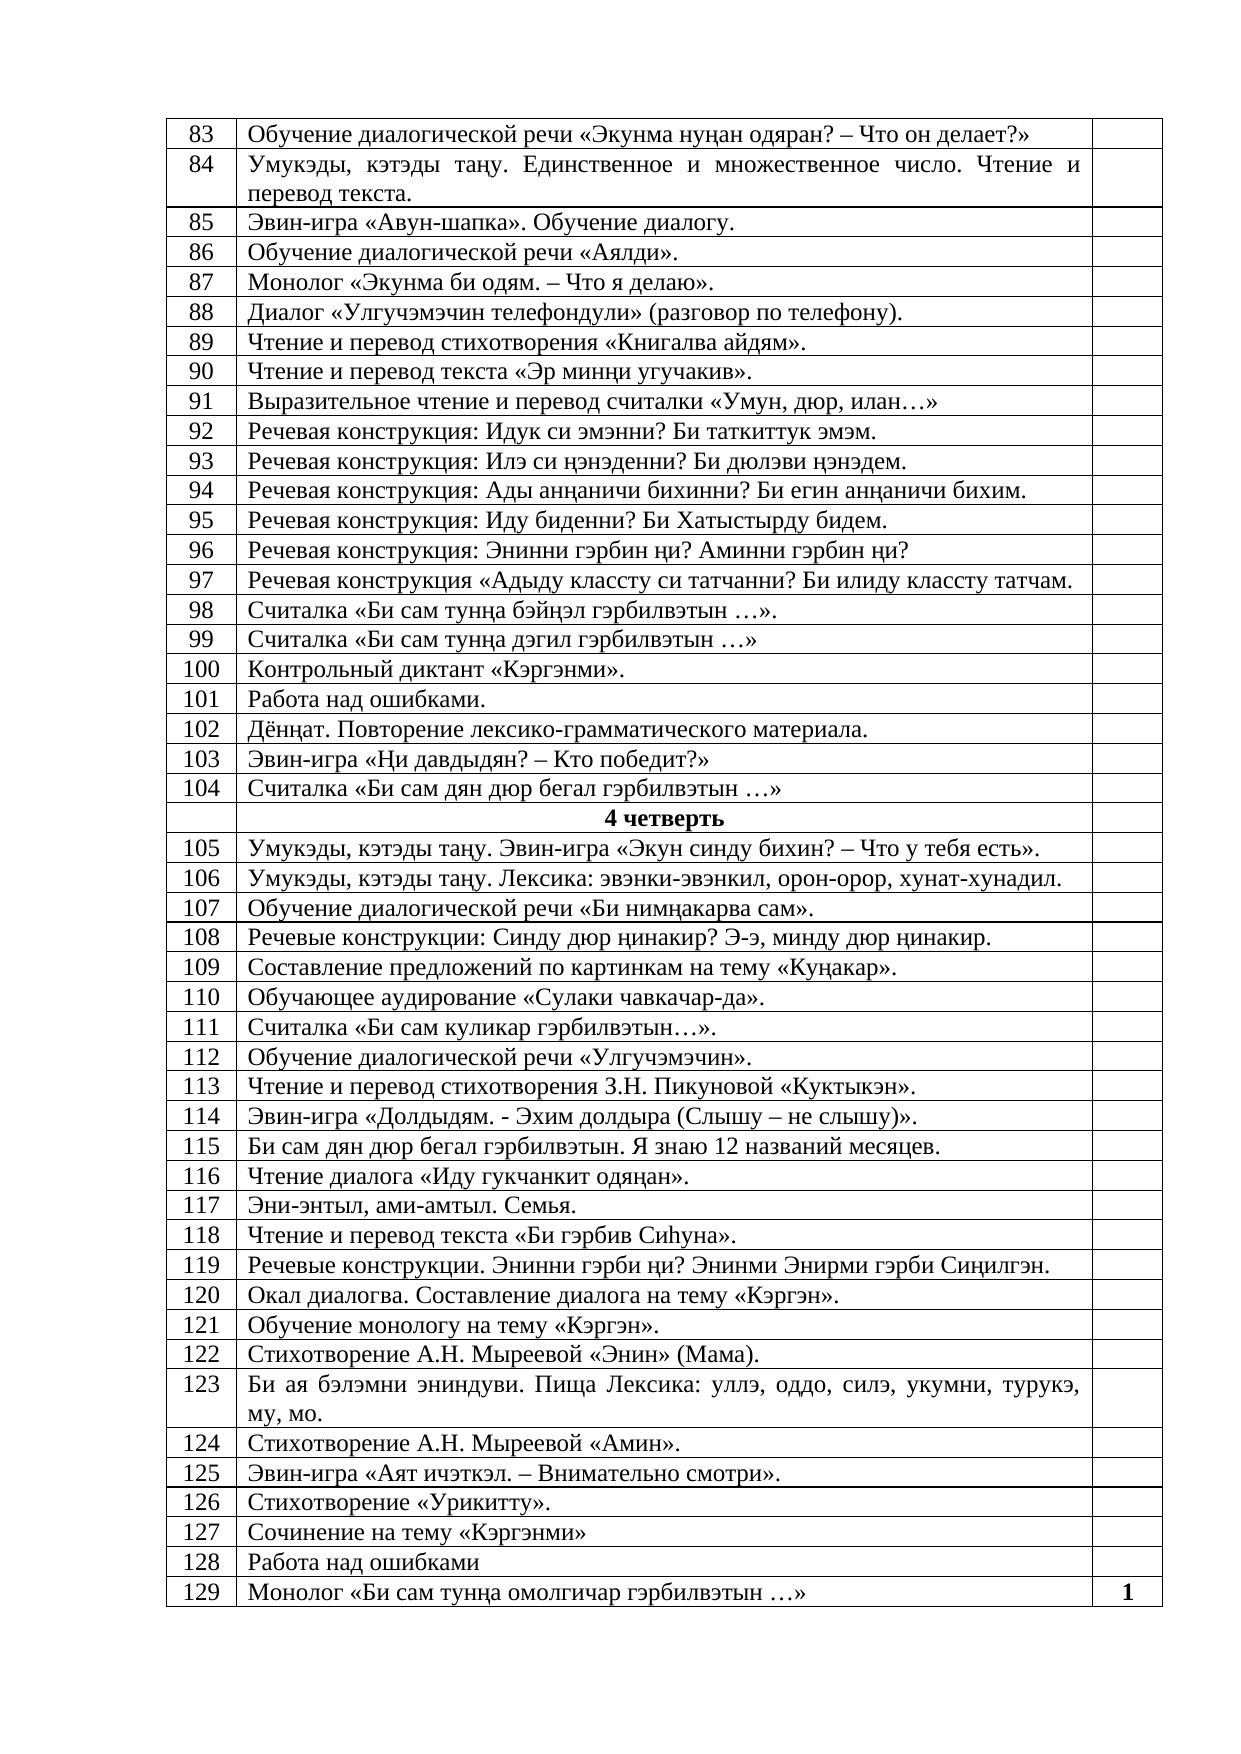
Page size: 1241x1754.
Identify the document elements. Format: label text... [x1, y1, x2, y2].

table_cell [1093, 1071, 1162, 1100]
table_cell 86 [167, 237, 236, 266]
table_cell [1093, 1517, 1162, 1546]
table_cell 103 [167, 744, 236, 772]
table_cell 108 [167, 923, 236, 951]
table_cell 85 [167, 208, 236, 236]
table_cell 119 [167, 1250, 236, 1279]
table_cell Речевая конструкция «Адыду классту си татчанни? Би илиду классту татчам. [237, 565, 1092, 594]
table_cell [1093, 1488, 1162, 1516]
table_cell Контрольный диктант «Кэргэнми». [237, 654, 1092, 683]
table_cell Считалка «Би сам тунңа бэйңэл гэрбилвэтын …». [237, 595, 1092, 623]
table_cell Чтение и перевод стихотворения «Книгалва айдям». [237, 327, 1092, 355]
table_cell [1093, 446, 1162, 474]
table_cell Стихотворение А.Н. Мыреевой «Энин» (Мама). [237, 1340, 1092, 1368]
table_cell 120 [167, 1280, 236, 1309]
table_cell Окал диалогва. Составление диалога на тему «Кэргэн». [237, 1280, 1092, 1309]
table_cell [167, 803, 236, 832]
table_cell [1093, 297, 1162, 326]
table_cell 89 [167, 327, 236, 355]
table_cell Речевая конструкция: Идук си эмэнни? Би таткиттук эмэм. [237, 416, 1092, 445]
table_cell 4 четверть [237, 803, 1092, 832]
table_cell Чтение диалога «Иду гукчанкит одяңан». [237, 1161, 1092, 1189]
table_cell 94 [167, 476, 236, 504]
table_cell 126 [167, 1488, 236, 1516]
table_cell 113 [167, 1071, 236, 1100]
table_cell [1093, 1369, 1162, 1427]
table_cell [1093, 1161, 1162, 1189]
table_cell 98 [167, 595, 236, 623]
table_cell Речевая конструкция: Ады анңаничи бихинни? Би егин анңаничи бихим. [237, 476, 1092, 504]
table_cell 91 [167, 386, 236, 415]
table_cell Считалка «Би сам тунңа дэгил гэрбилвэтын …» [237, 625, 1092, 653]
table_cell Би сам дян дюр бегал гэрбилвэтын. Я знаю 12 названий месяцев. [237, 1131, 1092, 1160]
table_cell 115 [167, 1131, 236, 1160]
table_cell Монолог «Би сам тунңа омолгичар гэрбилвэтын …» [237, 1577, 1092, 1606]
table_cell 117 [167, 1191, 236, 1219]
table_cell Эвин-игра «Долдыдям. - Эхим долдыра (Слышу – не слышу)». [237, 1101, 1092, 1130]
table_cell Умукэды, кэтэды таңу. Эвин-игра «Экун синду бихин? – Что у тебя есть». [237, 833, 1092, 862]
table_cell 122 [167, 1340, 236, 1368]
table_cell Диалог «Улгучэмэчин телефондули» (разговор по телефону). [237, 297, 1092, 326]
table_cell [1093, 833, 1162, 862]
table_cell [1093, 1428, 1162, 1457]
table_cell [1093, 476, 1162, 504]
table_cell Би ая бэлэмни эниндуви. Пища Лексика: уллэ, оддо, силэ, укумни, турукэ, му, мо. [237, 1369, 1092, 1427]
table_cell Работа над ошибками. [237, 684, 1092, 713]
table_cell Эни-энтыл, ами-амтыл. Семья. [237, 1191, 1092, 1219]
table_cell 121 [167, 1310, 236, 1338]
table_cell [1093, 208, 1162, 236]
table_cell [1093, 1191, 1162, 1219]
table_cell [1093, 744, 1162, 772]
table_cell 129 [167, 1577, 236, 1606]
table_cell 106 [167, 863, 236, 892]
table_cell 112 [167, 1042, 236, 1070]
table_cell [1093, 416, 1162, 445]
table_cell Монолог «Экунма би одям. – Что я делаю». [237, 267, 1092, 296]
table_cell Чтение и перевод стихотворения З.Н. Пикуновой «Куктыкэн». [237, 1071, 1092, 1100]
table_cell [1093, 952, 1162, 981]
table_cell [1093, 386, 1162, 415]
table_cell [1093, 1012, 1162, 1041]
table_cell [1093, 774, 1162, 802]
table_cell [1093, 505, 1162, 534]
table_cell 93 [167, 446, 236, 474]
table_cell Чтение и перевод текста «Би гэрбив Сиһуна». [237, 1220, 1092, 1249]
table_cell 107 [167, 893, 236, 921]
table_cell 1 [1093, 1577, 1162, 1606]
table_cell Обучение монологу на тему «Кэргэн». [237, 1310, 1092, 1338]
table_cell [1093, 803, 1162, 832]
table_cell 116 [167, 1161, 236, 1189]
table_cell 102 [167, 714, 236, 743]
table_cell Эвин-игра «Аят ичэткэл. – Внимательно смотри». [237, 1458, 1092, 1486]
table_cell 100 [167, 654, 236, 683]
table_cell Обучающее аудирование «Сулаки чавкачар-да». [237, 982, 1092, 1011]
table_cell Речевая конструкция: Илэ си ңэнэденни? Би дюлэви ңэнэдем. [237, 446, 1092, 474]
table_cell [1093, 1250, 1162, 1279]
table_cell Эвин-игра «Авун-шапка». Обучение диалогу. [237, 208, 1092, 236]
table_cell 110 [167, 982, 236, 1011]
table_cell [1093, 565, 1162, 594]
table_cell 111 [167, 1012, 236, 1041]
table_cell Дёнңат. Повторение лексико-грамматического материала. [237, 714, 1092, 743]
table_cell Составление предложений по картинкам на тему «Куңакар». [237, 952, 1092, 981]
table_cell Стихотворение «Урикитту». [237, 1488, 1092, 1516]
table_cell Речевые конструкции: Синду дюр ңинакир? Э-э, минду дюр ңинакир. [237, 923, 1092, 951]
table_cell 90 [167, 356, 236, 385]
table_cell [1093, 1458, 1162, 1486]
table_cell Речевые конструкции. Энинни гэрби ңи? Энинми Энирми гэрби Сиңилгэн. [237, 1250, 1092, 1279]
table_cell [1093, 149, 1162, 206]
table_cell 97 [167, 565, 236, 594]
table_cell Обучение диалогической речи «Аялди». [237, 237, 1092, 266]
table_cell Работа над ошибками [237, 1547, 1092, 1576]
table_cell Речевая конструкция: Энинни гэрбин ңи? Аминни гэрбин ңи? [237, 535, 1092, 564]
table_cell 114 [167, 1101, 236, 1130]
table_cell Обучение диалогической речи «Би нимңакарва сам». [237, 893, 1092, 921]
table_cell 127 [167, 1517, 236, 1546]
table_cell Умукэды, кэтэды таңу. Единственное и множественное число. Чтение и перевод текста. [237, 149, 1092, 206]
table_cell [1093, 863, 1162, 892]
table_cell 84 [167, 149, 236, 206]
table_cell [1093, 654, 1162, 683]
table_cell 101 [167, 684, 236, 713]
table_cell [1093, 714, 1162, 743]
table_cell [1093, 684, 1162, 713]
table_cell 118 [167, 1220, 236, 1249]
table_cell Обучение диалогической речи «Улгучэмэчин». [237, 1042, 1092, 1070]
table_cell [1093, 535, 1162, 564]
table_cell [1093, 923, 1162, 951]
table_cell 123 [167, 1369, 236, 1427]
table_cell [1093, 1340, 1162, 1368]
table_cell [1093, 1101, 1162, 1130]
table_cell [1093, 625, 1162, 653]
table_cell [1093, 119, 1162, 148]
table_cell 128 [167, 1547, 236, 1576]
table_cell [1093, 1280, 1162, 1309]
table_cell [1093, 1547, 1162, 1576]
table_cell Чтение и перевод текста «Эр минңи угучакив». [237, 356, 1092, 385]
table_cell 95 [167, 505, 236, 534]
table_cell [1093, 267, 1162, 296]
table_cell Сочинение на тему «Кэргэнми» [237, 1517, 1092, 1546]
table_cell Считалка «Би сам куликар гэрбилвэтын…». [237, 1012, 1092, 1041]
table_cell [1093, 595, 1162, 623]
table_cell 99 [167, 625, 236, 653]
table_cell [1093, 1310, 1162, 1338]
table_cell Считалка «Би сам дян дюр бегал гэрбилвэтын …» [237, 774, 1092, 802]
table_cell [1093, 1042, 1162, 1070]
table_cell [1093, 982, 1162, 1011]
table_cell [1093, 327, 1162, 355]
table_cell [1093, 1220, 1162, 1249]
table_cell Умукэды, кэтэды таңу. Лексика: эвэнки-эвэнкил, орон-орор, хунат-хунадил. [237, 863, 1092, 892]
table_cell 92 [167, 416, 236, 445]
table_cell [1093, 893, 1162, 921]
table_cell Обучение диалогической речи «Экунма нуңан одяран? – Что он делает?» [237, 119, 1092, 148]
table_cell [1093, 1131, 1162, 1160]
table_cell 124 [167, 1428, 236, 1457]
table_cell Стихотворение А.Н. Мыреевой «Амин». [237, 1428, 1092, 1457]
table_cell 105 [167, 833, 236, 862]
table_cell 96 [167, 535, 236, 564]
table_cell Речевая конструкция: Иду биденни? Би Хатыстырду бидем. [237, 505, 1092, 534]
table_cell [1093, 237, 1162, 266]
table_cell 87 [167, 267, 236, 296]
table_cell 125 [167, 1458, 236, 1486]
table_cell 88 [167, 297, 236, 326]
table_cell [1093, 356, 1162, 385]
table_cell 83 [167, 119, 236, 148]
table_cell 104 [167, 774, 236, 802]
table_cell Выразительное чтение и перевод считалки «Умун, дюр, илан…» [237, 386, 1092, 415]
table_cell Эвин-игра «Ңи давдыдян? – Кто победит?» [237, 744, 1092, 772]
table_cell 109 [167, 952, 236, 981]
